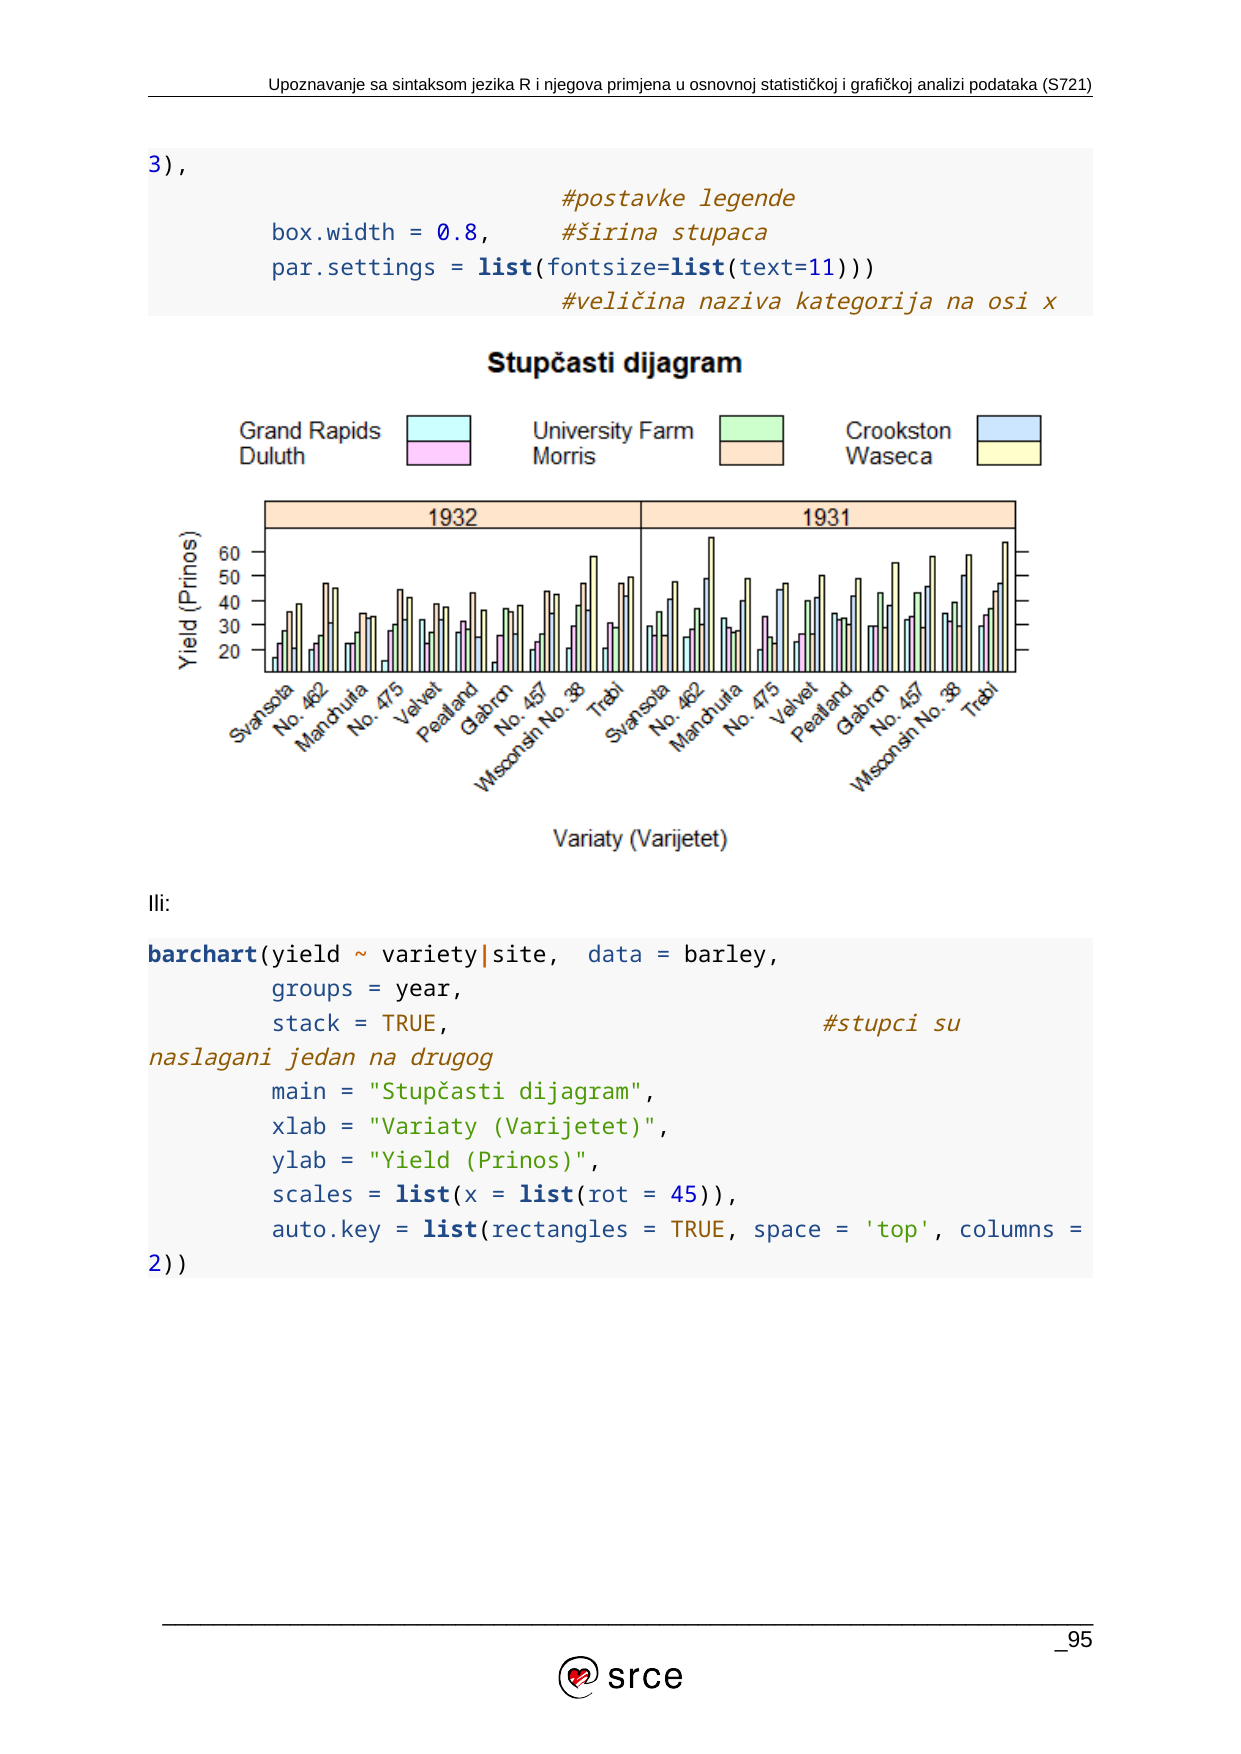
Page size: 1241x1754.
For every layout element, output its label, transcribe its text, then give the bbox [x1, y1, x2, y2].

picture [558, 1656, 682, 1699]
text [148, 148, 1093, 316]
text barchart(yield ~ variety|site, data = barley, groups = year, stack = TRUE, #stupci su naslagani jedan na drugog main = "Stupčasti dijagram", xlab = "Variaty (Varijetet)", ylab = "Yield (Prinos)", scales = list(x = list(rot = 45)), auto.key = list(rectangles = TRUE, space = 'top', columns = 2)) [148, 938, 1093, 1278]
text Ili: [148, 890, 1093, 916]
picture [165, 338, 1075, 869]
